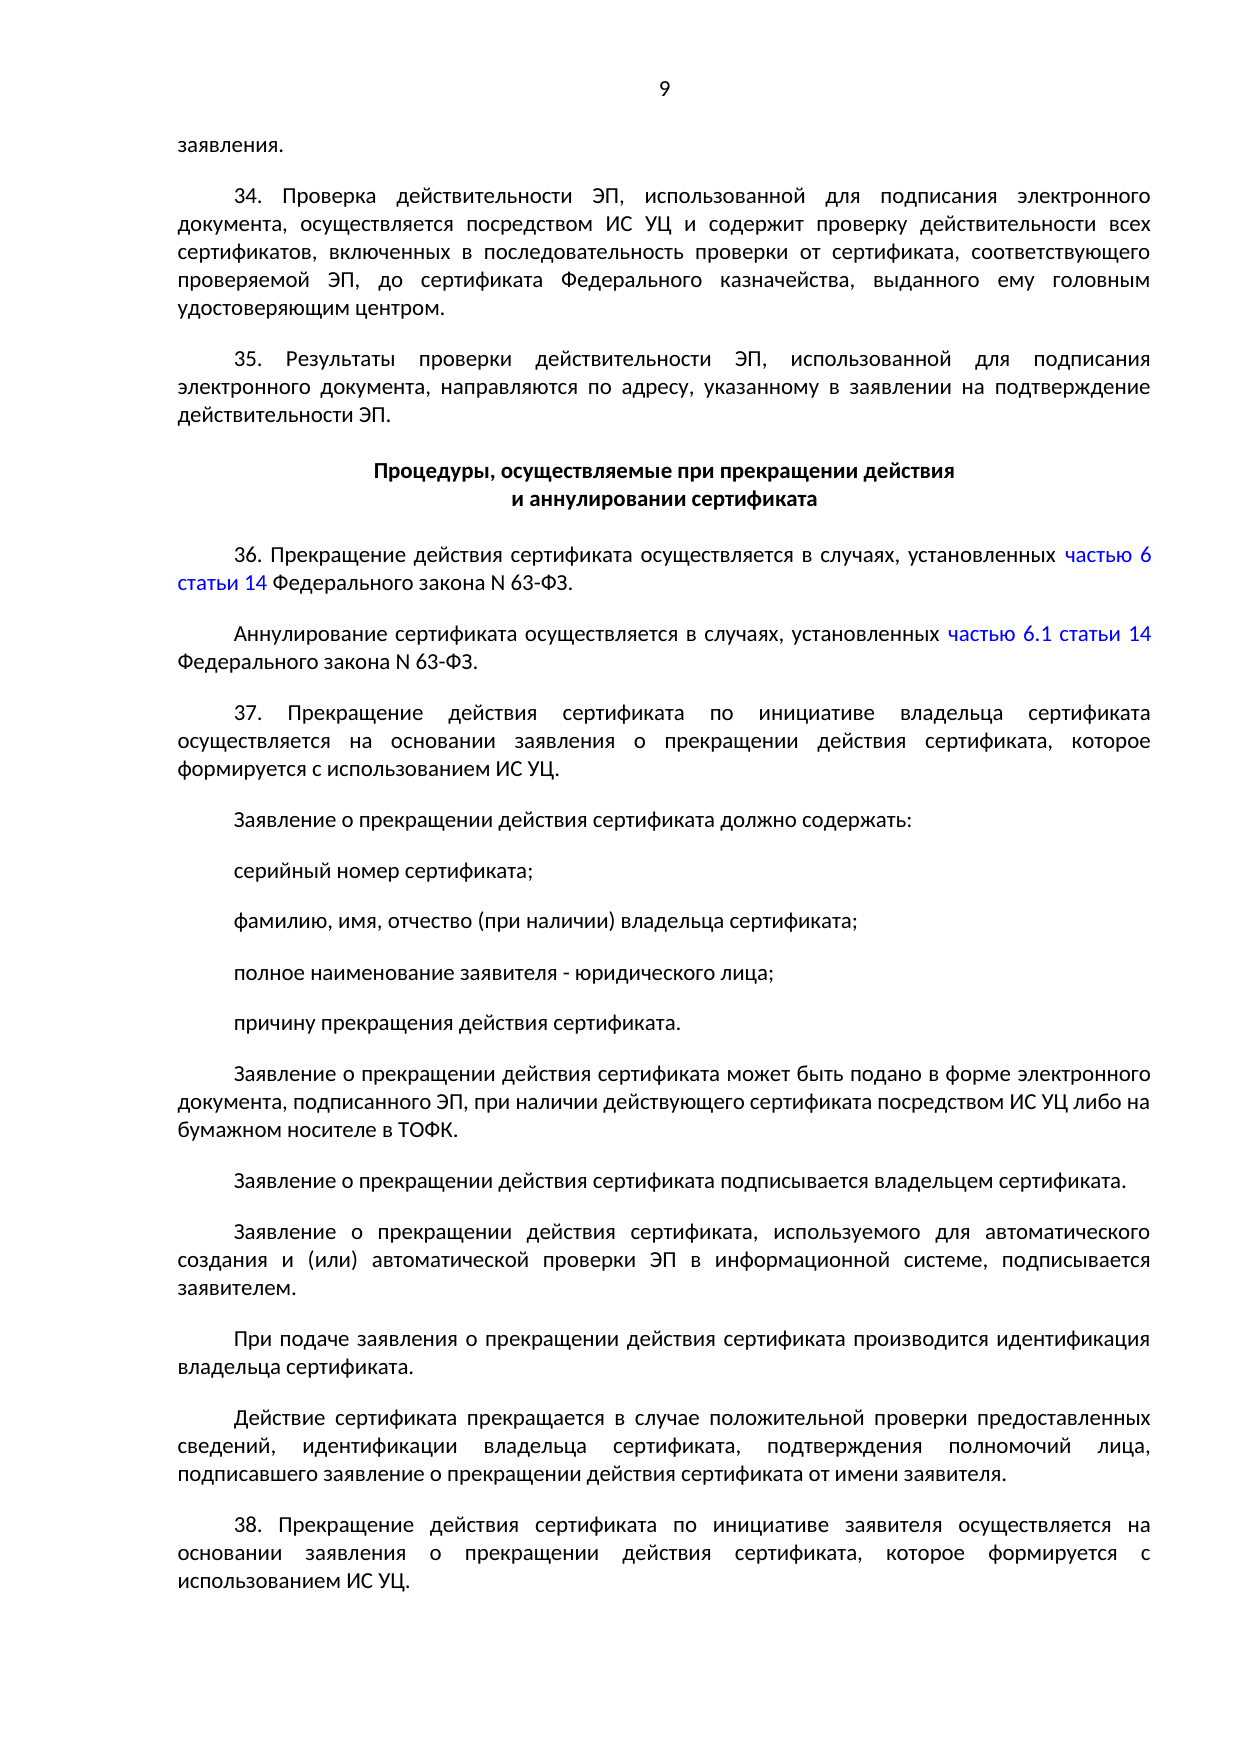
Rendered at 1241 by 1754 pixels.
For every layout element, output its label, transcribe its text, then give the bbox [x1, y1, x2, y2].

text полное наименование заявителя - юридического лица; [177, 958, 1152, 986]
text Действие сертификата прекращается в случае положительной проверки предоставленных сведений, идентификации владельца сертификата, подтверждения полномочий лица, подписавшего заявление о прекращении действия сертификата от имени заявителя. [177, 1403, 1152, 1487]
title и аннулировании сертификата [177, 484, 1152, 512]
text 37. Прекращение действия сертификата по инициативе владельца сертификата осуществляется на основании заявления о прекращении действия сертификата, которое формируется с использованием ИС УЦ. [177, 698, 1152, 782]
text Заявление о прекращении действия сертификата может быть подано в форме электронного документа, подписанного ЭП, при наличии действующего сертификата посредством ИС УЦ либо на бумажном носителе в ТОФК. [177, 1059, 1152, 1143]
text Заявление о прекращении действия сертификата подписывается владельцем сертификата. [177, 1166, 1152, 1194]
text Заявление о прекращении действия сертификата должно содержать: [177, 805, 1152, 833]
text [177, 130, 1152, 158]
text причину прекращения действия сертификата. [177, 1008, 1152, 1037]
text 38. Прекращение действия сертификата по инициативе заявителя осуществляется на основании заявления о прекращении действия сертификата, которое формируется с использованием ИС УЦ. [177, 1510, 1152, 1594]
text фамилию, имя, отчество (при наличии) владельца сертификата; [177, 907, 1152, 935]
text серийный номер сертификата; [177, 856, 1152, 884]
text 34. Проверка действительности ЭП, использованной для подписания электронного документа, осуществляется посредством ИС УЦ и содержит проверку действительности всех сертификатов, включенных в последовательность проверки от сертификата, соответствующего проверяемой ЭП, до сертификата Федерального казначейства, выданного ему головным удостоверяющим центром. [177, 181, 1152, 321]
title Процедуры, осуществляемые при прекращении действия [177, 456, 1152, 484]
text Аннулирование сертификата осуществляется в случаях, установленных частью 6.1 статьи 14 Федерального закона N 63-ФЗ. [177, 619, 1152, 675]
text Заявление о прекращении действия сертификата, используемого для автоматического создания и (или) автоматической проверки ЭП в информационной системе, подписывается заявителем. [177, 1217, 1152, 1301]
text При подаче заявления о прекращении действия сертификата производится идентификация владельца сертификата. [177, 1324, 1152, 1380]
text 35. Результаты проверки действительности ЭП, использованной для подписания электронного документа, направляются по адресу, указанному в заявлении на подтверждение действительности ЭП. [177, 344, 1152, 428]
text 36. Прекращение действия сертификата осуществляется в случаях, установленных частью 6 статьи 14 Федерального закона N 63-ФЗ. [177, 540, 1152, 596]
